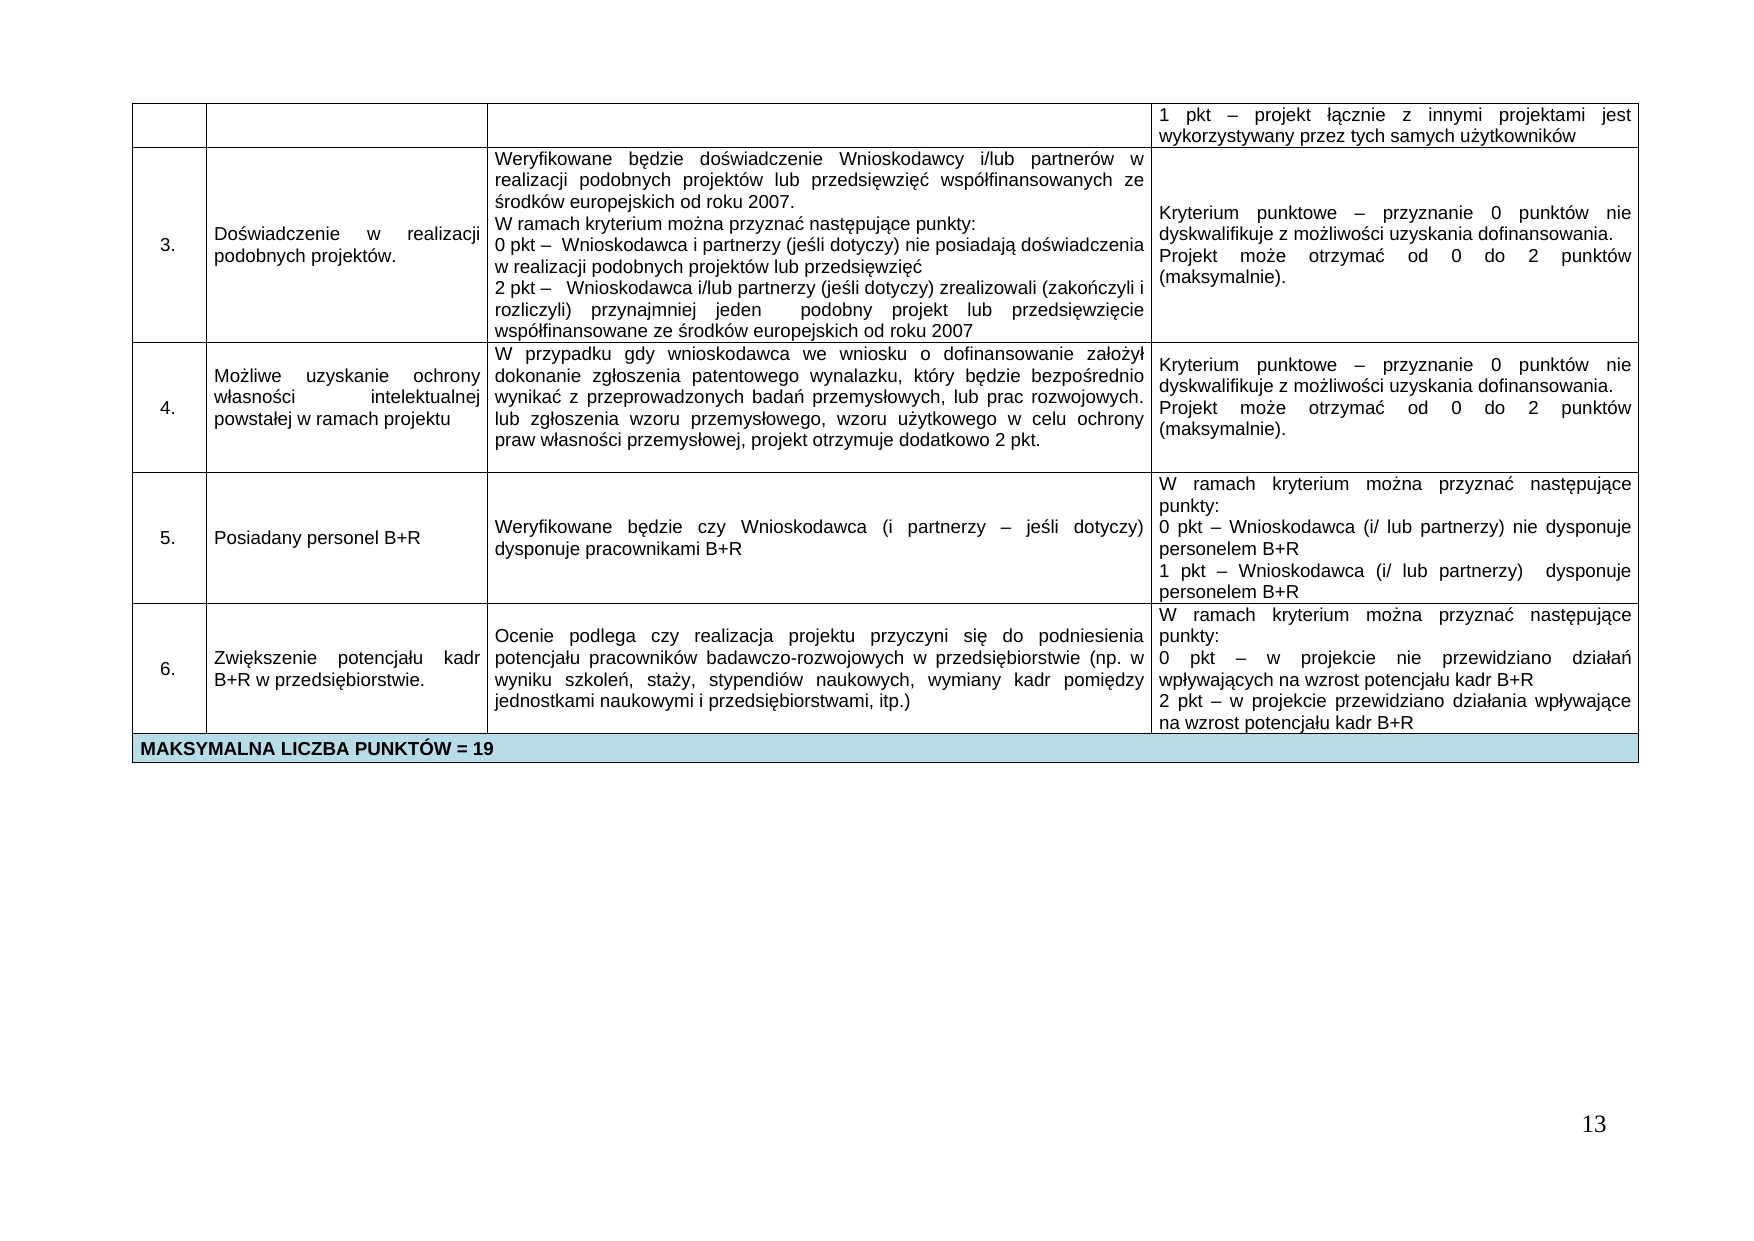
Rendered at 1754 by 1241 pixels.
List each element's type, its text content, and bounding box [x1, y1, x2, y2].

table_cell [1152, 104, 1638, 147]
table_cell W ramach kryterium można przyznać następujące punkty: 0 pkt – Wnioskodawca (i/ lub partnerzy) nie dysponuje personelem B+R 1 pkt – Wnioskodawca (i/ lub partnerzy) dysponuje personelem B+R [1152, 473, 1638, 603]
table_cell 4. [133, 343, 206, 472]
table_cell Posiadany personel B+R [207, 473, 487, 603]
table_cell 2. [133, 104, 206, 147]
table_cell Weryfikowane będzie doświadczenie Wnioskodawcy i/lub partnerów w realizacji podobnych projektów lub przedsięwzięć współfinansowanych ze środków europejskich od roku 2007. W ramach kryterium można przyznać następujące punkty: 0 pkt – Wnioskodawca i partnerzy (jeśli dotyczy) nie posiadają doświadczenia w realizacji podobnych projektów lub przedsięwzięć 2 pkt – Wnioskodawca i/lub partnerzy (jeśli dotyczy) zrealizowali (zakończyli i rozliczyli) przynajmniej jeden podobny projekt lub przedsięwzięcie współfinansowane ze środków europejskich od roku 2007 [488, 148, 1151, 342]
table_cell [207, 104, 487, 147]
table_cell Kryterium punktowe – przyznanie 0 punktów nie dyskwalifikuje z możliwości uzyskania dofinansowania. Projekt może otrzymać od 0 do 2 punktów (maksymalnie). [1152, 343, 1638, 472]
table_cell Doświadczenie w realizacji podobnych projektów. [207, 148, 487, 342]
table_cell 6. [133, 604, 206, 733]
table_cell Możliwe uzyskanie ochrony własności intelektualnej powstałej w ramach projektu [207, 343, 487, 472]
table_cell W przypadku gdy wnioskodawca we wniosku o dofinansowanie założył dokonanie zgłoszenia patentowego wynalazku, który będzie bezpośrednio wynikać z przeprowadzonych badań przemysłowych, lub prac rozwojowych. lub zgłoszenia wzoru przemysłowego, wzoru użytkowego w celu ochrony praw własności przemysłowej, projekt otrzymuje dodatkowo 2 pkt. [488, 343, 1151, 472]
table_cell Ocenie podlega czy realizacja projektu przyczyni się do podniesienia potencjału pracowników badawczo-rozwojowych w przedsiębiorstwie (np. w wyniku szkoleń, staży, stypendiów naukowych, wymiany kadr pomiędzy jednostkami naukowymi i przedsiębiorstwami, itp.) [488, 604, 1151, 733]
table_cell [488, 104, 1151, 147]
table_cell Kryterium punktowe – przyznanie 0 punktów nie dyskwalifikuje z możliwości uzyskania dofinansowania. Projekt może otrzymać od 0 do 2 punktów (maksymalnie). [1152, 148, 1638, 342]
table_cell 3. [133, 148, 206, 342]
table_cell Weryfikowane będzie czy Wnioskodawca (i partnerzy – jeśli dotyczy) dysponuje pracownikami B+R [488, 473, 1151, 603]
table_cell 5. [133, 473, 206, 603]
table_cell MAKSYMALNA LICZBA PUNKTÓW = 19 [133, 734, 1638, 762]
table_cell Zwiększenie potencjału kadr B+R w przedsiębiorstwie. [207, 604, 487, 733]
table_cell W ramach kryterium można przyznać następujące punkty: 0 pkt – w projekcie nie przewidziano działań wpływających na wzrost potencjału kadr B+R 2 pkt – w projekcie przewidziano działania wpływające na wzrost potencjału kadr B+R [1152, 604, 1638, 733]
